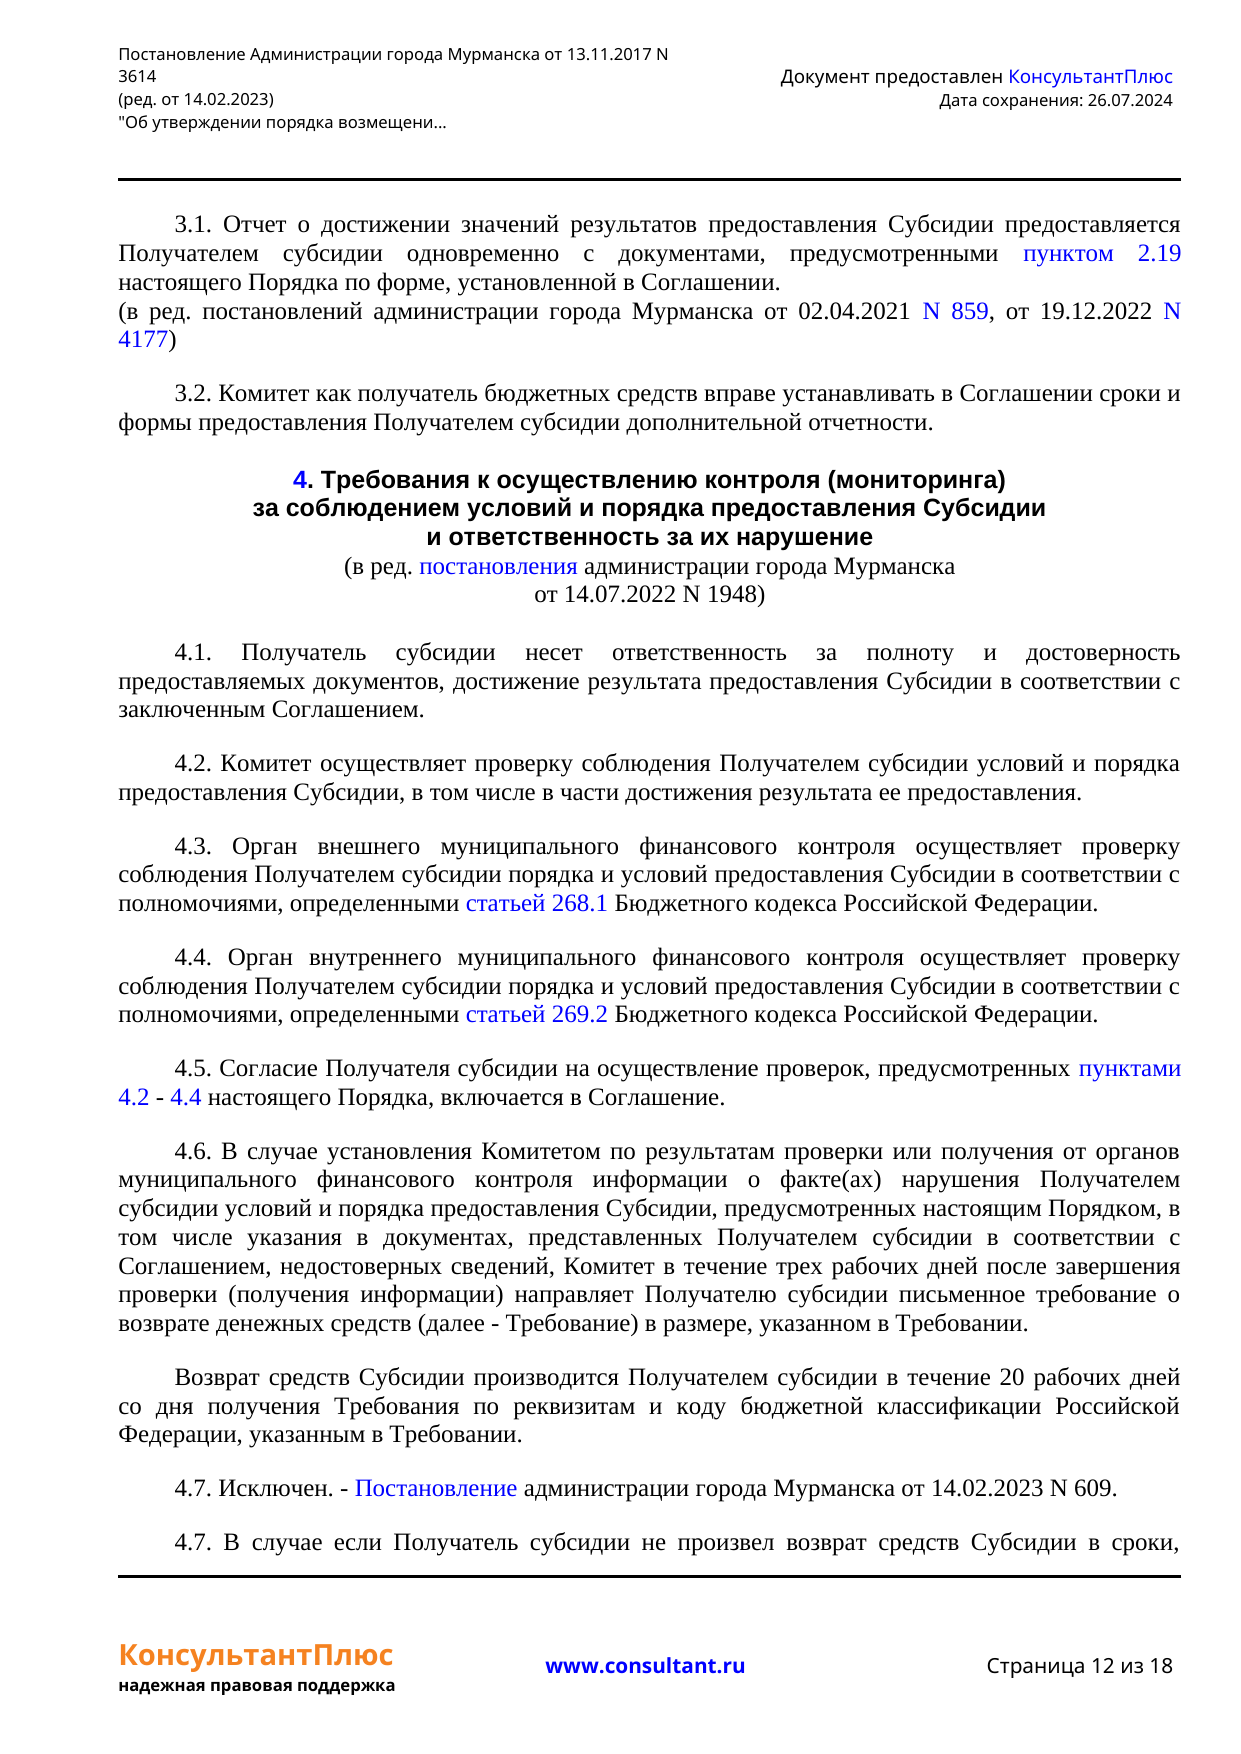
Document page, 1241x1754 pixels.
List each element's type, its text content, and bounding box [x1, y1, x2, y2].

text 4.6. В случае установления Комитетом по результатам проверки или получения от органов муниципального финансового контроля информации о факте(ах) нарушения Получателем субсидии условий и порядка предоставления Субсидии, предусмотренных настоящим Порядком, в том числе указания в документах, представленных Получателем субсидии в соответствии с Соглашением, недостоверных сведений, Комитет в течение трех рабочих дней после завершения проверки (получения информации) направляет Получателю субсидии письменное требование о возврате денежных средств (далее - Требование) в размере, указанном в Требовании. [118, 1136, 1181, 1337]
text 4.3. Орган внешнего муниципального финансового контроля осуществляет проверку соблюдения Получателем субсидии порядка и условий предоставления Субсидии в соответствии с полномочиями, определенными статьей 268.1 Бюджетного кодекса Российской Федерации. [118, 831, 1181, 917]
text (в ред. постановлений администрации города Мурманска от 02.04.2021 N 859, от 19.12.2022 N 4177) [118, 296, 1181, 353]
text 4.2. Комитет осуществляет проверку соблюдения Получателем субсидии условий и порядка предоставления Субсидии, в том числе в части достижения результата ее предоставления. [118, 748, 1181, 806]
text от 14.07.2022 N 1948) [118, 579, 1181, 608]
title за соблюдением условий и порядка предоставления Субсидии [118, 493, 1181, 522]
text (в ред. постановления администрации города Мурманска [118, 551, 1181, 579]
title 4. Требования к осуществлению контроля (мониторинга) [118, 464, 1181, 493]
text Возврат средств Субсидии производится Получателем субсидии в течение 20 рабочих дней со дня получения Требования по реквизитам и коду бюджетной классификации Российской Федерации, указанным в Требовании. [118, 1362, 1181, 1448]
text 4.7. Исключен. - Постановление администрации города Мурманска от 14.02.2023 N 609. [118, 1473, 1181, 1502]
text 3.2. Комитет как получатель бюджетных средств вправе устанавливать в Соглашении сроки и формы предоставления Получателем субсидии дополнительной отчетности. [118, 378, 1181, 436]
text 4.5. Согласие Получателя субсидии на осуществление проверок, предусмотренных пунктами 4.2 - 4.4 настоящего Порядка, включается в Соглашение. [118, 1053, 1181, 1111]
text 3.1. Отчет о достижении значений результатов предоставления Субсидии предоставляется Получателем субсидии одновременно с документами, предусмотренными пунктом 2.19 настоящего Порядка по форме, установленной в Соглашении. [118, 209, 1181, 296]
text 4.4. Орган внутреннего муниципального финансового контроля осуществляет проверку соблюдения Получателем субсидии порядка и условий предоставления Субсидии в соответствии с полномочиями, определенными статьей 269.2 Бюджетного кодекса Российской Федерации. [118, 942, 1181, 1028]
text 4.1. Получатель субсидии несет ответственность за полноту и достоверность предоставляемых документов, достижение результата предоставления Субсидии в соответствии с заключенным Соглашением. [118, 637, 1181, 723]
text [118, 1527, 1181, 1556]
title и ответственность за их нарушение [118, 522, 1181, 551]
